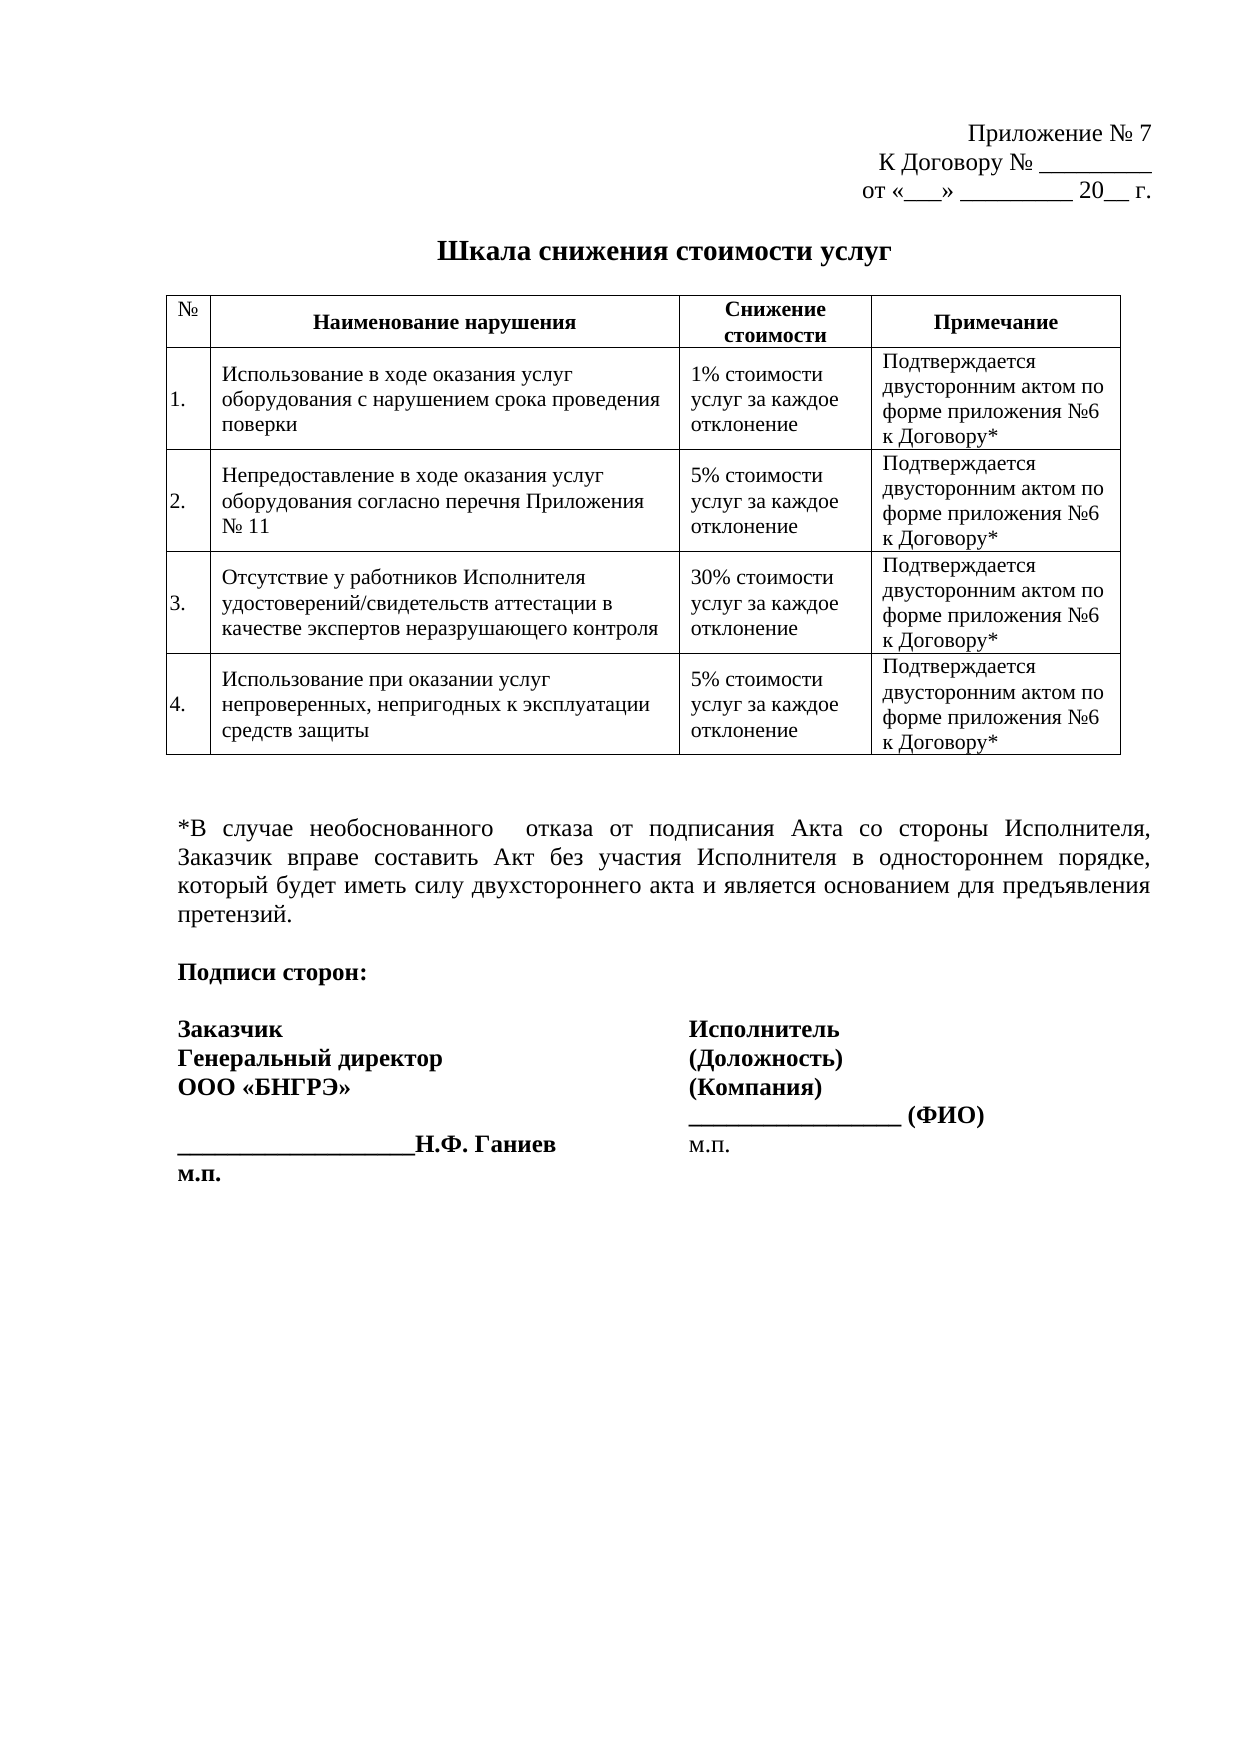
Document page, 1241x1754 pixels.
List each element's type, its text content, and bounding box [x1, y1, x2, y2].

table_cell 1% стоимости услуг за каждое отклонение [680, 348, 871, 449]
table_cell Использование в ходе оказания услуг оборудования с нарушением срока проведения поверки [211, 348, 679, 449]
table_cell Использование при оказании услуг непроверенных, непригодных к эксплуатации средств защиты [211, 654, 679, 754]
table_cell Подтверждается двусторонним актом по форме приложения №6 к Договору* [872, 450, 1120, 551]
text от «___» _________ 20__ г. [177, 176, 1152, 204]
text Шкала снижения стоимости услуг [177, 233, 1152, 267]
table_cell Исполнитель (Доложность) (Компания) _________________ (ФИО) м.п. [678, 1014, 1162, 1043]
table_cell 30% стоимости услуг за каждое отклонение [680, 552, 871, 652]
table_header Примечание [872, 296, 1120, 347]
table_cell Отсутствие у работников Исполнителя удостоверений/свидетельств аттестации в качестве экспертов неразрушающего контроля [211, 552, 679, 652]
table_header № [167, 296, 210, 347]
table_cell [167, 348, 210, 449]
table_cell 5% стоимости услуг за каждое отклонение [680, 654, 871, 754]
table_cell Подтверждается двусторонним актом по форме приложения №6 к Договору* [872, 552, 1120, 652]
table_cell [167, 450, 210, 551]
table_cell Исполнитель (Доложность) (Компания) _________________ (ФИО) м.п. [678, 1129, 1162, 1187]
table_cell 5% стоимости услуг за каждое отклонение [680, 450, 871, 551]
table_cell Заказчик Генеральный директор ООО «БНГРЭ» ___________________Н.Ф. Ганиев м.п. [166, 1014, 677, 1187]
table_header Подписи сторон: [166, 957, 1162, 1014]
table_header Снижение стоимости [680, 296, 871, 347]
table_cell Подтверждается двусторонним актом по форме приложения №6 к Договору* [872, 654, 1120, 754]
text *В случае необоснованного отказа от подписания Акта со стороны Исполнителя, Заказчик вправе составить Акт без участия Исполнителя в одностороннем порядке, который будет иметь силу двухстороннего акта и является основанием для предъявления претензий. [177, 813, 1152, 928]
table_cell [167, 552, 210, 652]
text К Договору № _________ [177, 147, 1152, 176]
table_cell [167, 654, 210, 754]
table_header Наименование нарушения [211, 296, 679, 347]
table_cell Непредоставление в ходе оказания услуг оборудования согласно перечня Приложения № 11 [211, 450, 679, 551]
text Приложение № 7 [177, 118, 1152, 147]
table_cell Подтверждается двусторонним актом по форме приложения №6 к Договору* [872, 348, 1120, 449]
